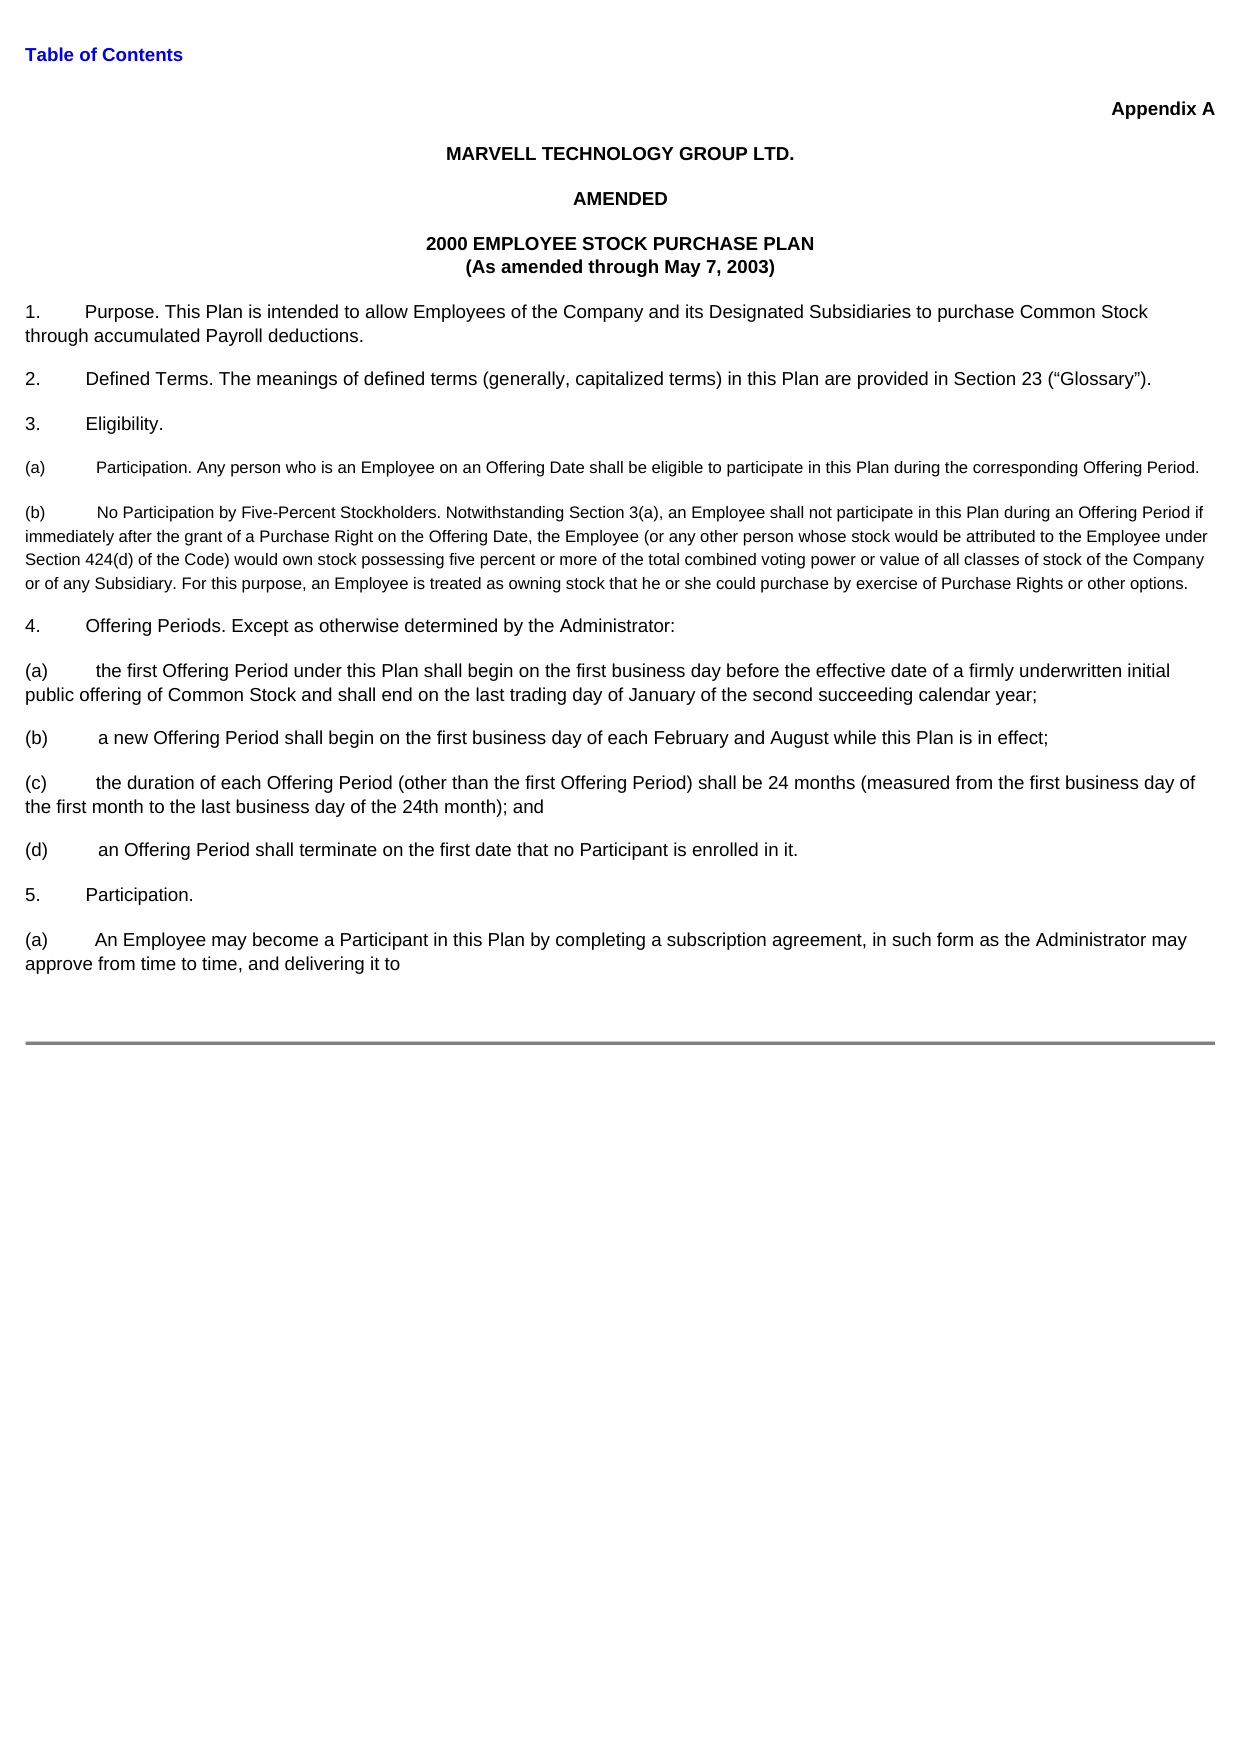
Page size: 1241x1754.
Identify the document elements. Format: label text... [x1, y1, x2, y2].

picture [25, 1041, 1215, 1045]
text Table of Contents [25, 44, 1215, 65]
list An Employee may become a Participant in this Plan by completing a subscription agreement, in such form as the Administrator may approve from time to time, and delivering it to [25, 929, 1215, 974]
list a new Offering Period shall begin on the first business day of each February and August while this Plan is in effect; [25, 727, 1215, 748]
text AMENDED [25, 187, 1215, 209]
text Appendix A [25, 97, 1215, 119]
list the first Offering Period under this Plan shall begin on the first business day before the effective date of a firmly underwritten initial public offering of Common Stock and shall end on the last trading day of January of the second succeeding calendar year; [25, 660, 1215, 705]
text MARVELL TECHNOLOGY GROUP LTD. [25, 142, 1215, 164]
list Participation. Any person who is an Employee on an Offering Date shall be eligible to participate in this Plan during the corresponding Offering Period. [25, 458, 1215, 477]
list the duration of each Offering Period (other than the first Offering Period) shall be 24 months (measured from the first business day of the first month to the last business day of the 24th month); and [25, 772, 1215, 817]
list No Participation by Five-Percent Stockholders. Notwithstanding Section 3(a), an Employee shall not participate in this Plan during an Offering Period if immediately after the grant of a Purchase Right on the Offering Date, the Employee (or any other person whose stock would be attributed to the Employee under Section 424(d) of the Code) would own stock possessing five percent or more of the total combined voting power or value of all classes of stock of the Company or of any Subsidiary. For this purpose, an Employee is treated as owning stock that he or she could purchase by exercise of Purchase Rights or other options. [25, 503, 1215, 593]
list Defined Terms. The meanings of defined terms (generally, capitalized terms) in this Plan are provided in Section 23 (“Glossary”). [25, 368, 1215, 389]
text 2000 EMPLOYEE STOCK PURCHASE PLAN [25, 232, 1215, 254]
text (As amended through May 7, 2003) [25, 256, 1215, 278]
list Purpose. This Plan is intended to allow Employees of the Company and its Designated Subsidiaries to purchase Common Stock through accumulated Payroll deductions. [25, 301, 1215, 346]
list an Offering Period shall terminate on the first date that no Participant is enrolled in it. [25, 839, 1215, 860]
list Eligibility. [25, 413, 1215, 434]
list Participation. [25, 884, 1215, 905]
list Offering Periods. Except as otherwise determined by the Administrator: [25, 615, 1215, 636]
